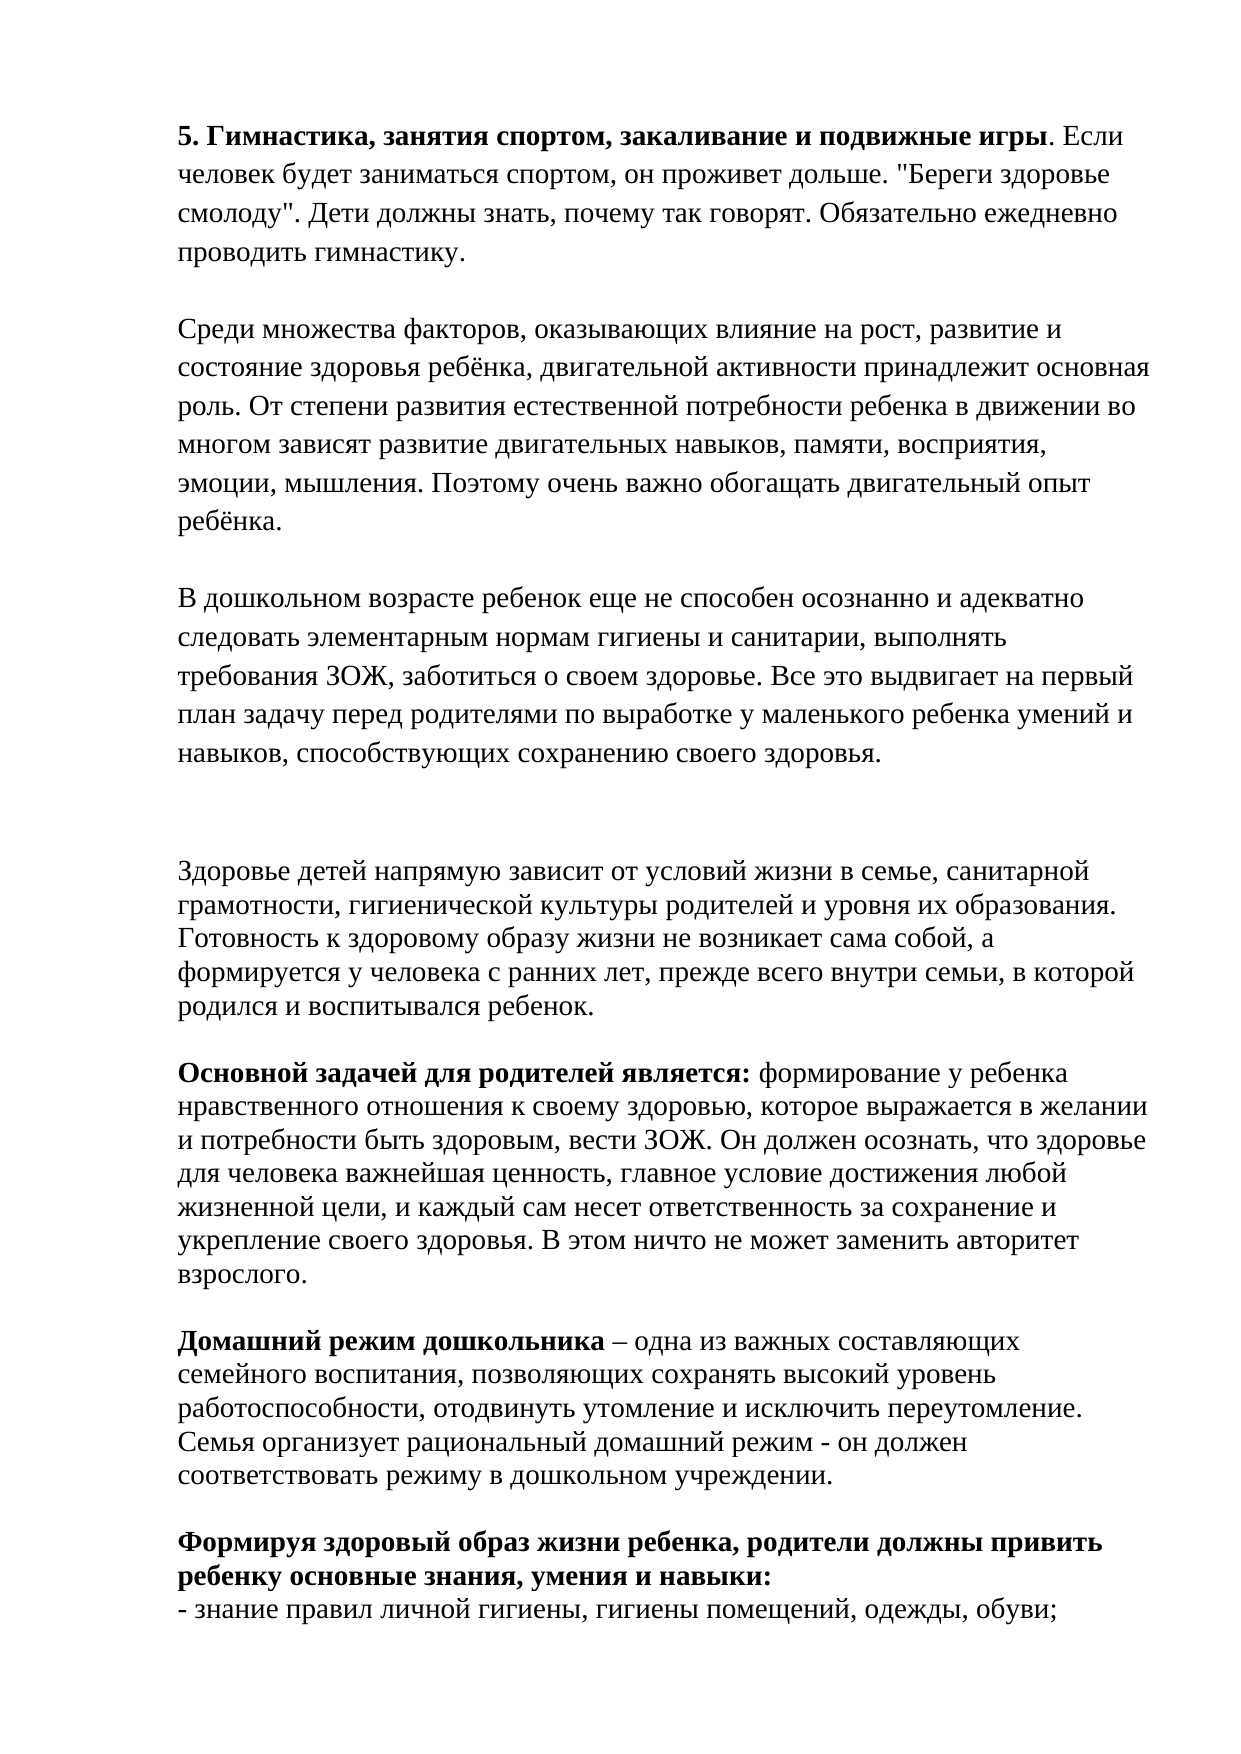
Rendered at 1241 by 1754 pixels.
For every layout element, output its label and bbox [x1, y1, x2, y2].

text [177, 118, 1152, 768]
text [177, 853, 1152, 1625]
